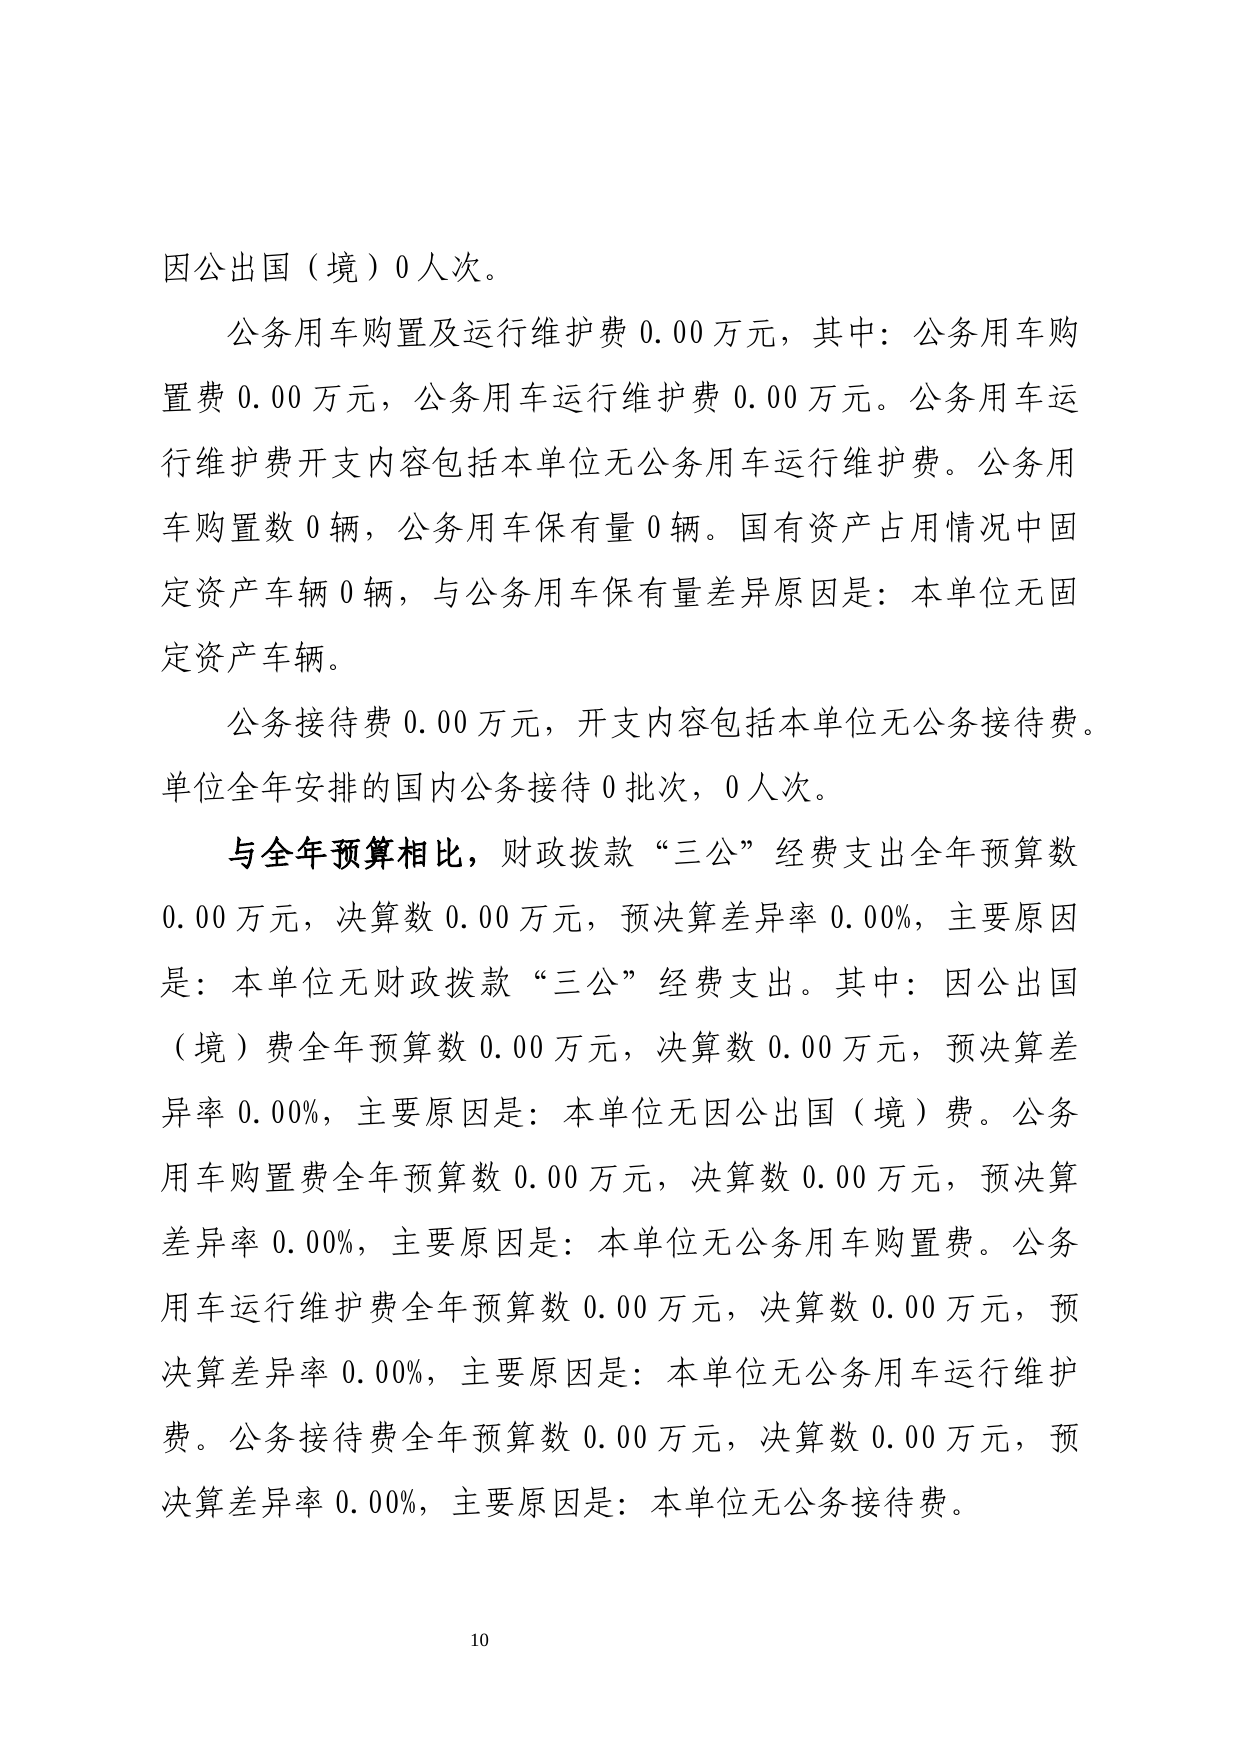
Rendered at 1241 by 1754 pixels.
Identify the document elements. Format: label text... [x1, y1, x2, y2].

text 与全年预算相比，财政拨款“三公”经费支出全年预算数0.00万元，决算数0.00万元，预决算差异率0.00%，主要原因是：本单位无财政拨款“三公”经费支出。其中：因公出国（境）费全年预算数0.00万元，决算数0.00万元，预决算差异率0.00%，主要原因是：本单位无因公出国（境）费。公务用车购置费全年预算数0.00万元，决算数0.00万元，预决算差异率0.00%，主要原因是：本单位无公务用车购置费。公务用车运行维护费全年预算数0.00万元，决算数0.00万元，预决算差异率0.00%，主要原因是：本单位无公务用车运行维护费。公务接待费全年预算数0.00万元，决算数0.00万元，预决算差异率0.00%，主要原因是：本单位无公务接待费。 [159, 818, 1081, 1533]
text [159, 233, 1081, 298]
text 公务用车购置及运行维护费0.00万元，其中：公务用车购置费0.00万元，公务用车运行维护费0.00万元。公务用车运行维护费开支内容包括本单位无公务用车运行维护费。公务用车购置数0辆，公务用车保有量0辆。国有资产占用情况中固定资产车辆0辆，与公务用车保有量差异原因是：本单位无固定资产车辆。 [159, 298, 1081, 688]
text 公务接待费0.00万元，开支内容包括本单位无公务接待费。单位全年安排的国内公务接待0批次，0人次。 [159, 688, 1081, 818]
